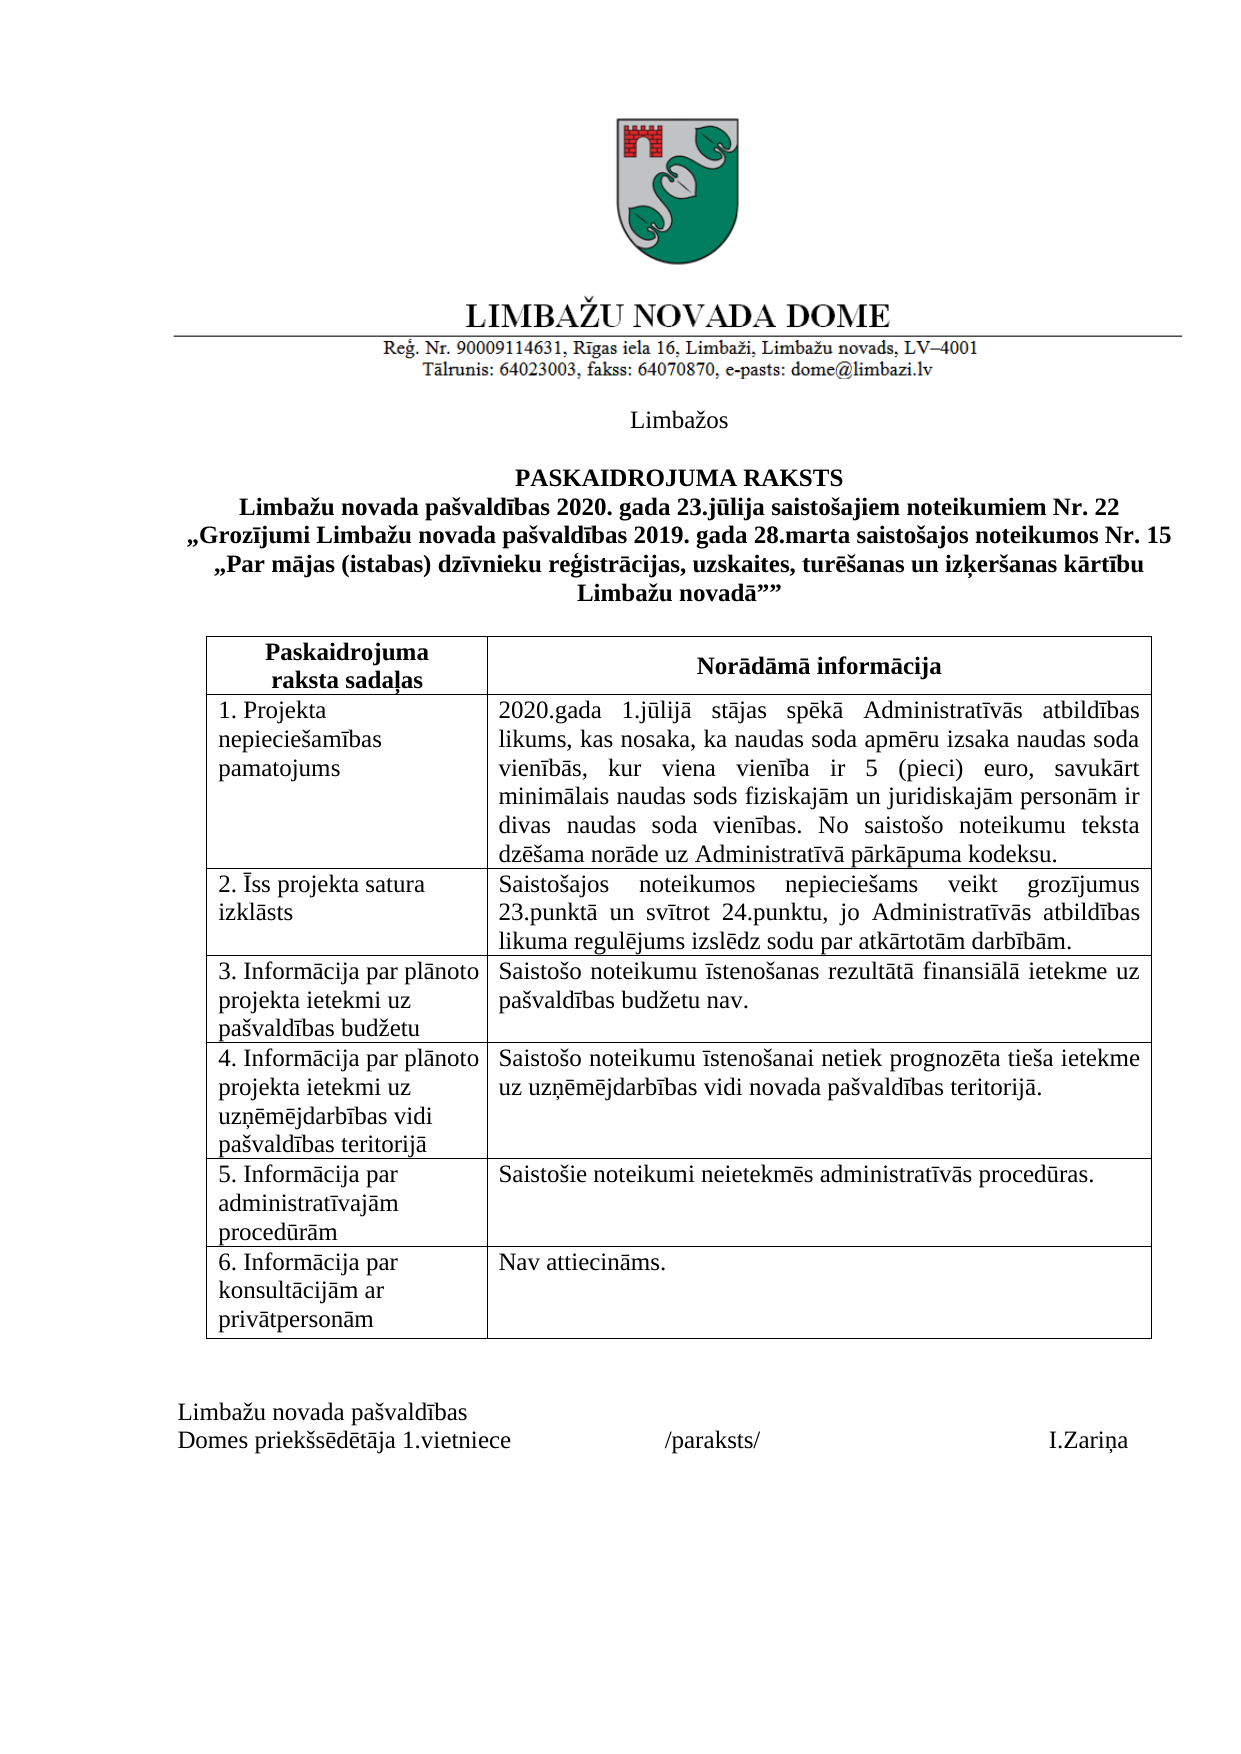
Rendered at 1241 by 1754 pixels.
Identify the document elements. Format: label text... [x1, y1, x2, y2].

table_cell Saistošo noteikumu īstenošanai netiek prognozēta tieša ietekme uz uzņēmējdarbības vidi novada pašvaldības teritorijā. [488, 1043, 1151, 1158]
table_cell 6. Informācija par konsultācijām ar privātpersonām [207, 1247, 487, 1338]
table_cell Saistošajos noteikumos nepieciešams veikt grozījumus 23.punktā un svītrot 24.punktu, jo Administratīvās atbildības likuma regulējums izslēdz sodu par atkārtotām darbībām. [488, 869, 1151, 955]
table_cell 2020.gada 1.jūlijā stājas spēkā Administratīvās atbildības likums, kas nosaka, ka naudas soda apmēru izsaka naudas soda vienībās, kur viena vienība ir 5 (pieci) euro, savukārt minimālais naudas sods fiziskajām un juridiskajām personām ir divas naudas soda vienības. No saistošo noteikumu teksta dzēšama norāde uz Administratīvā pārkāpuma kodeksu. [488, 695, 1151, 868]
text Domes priekšsēdētāja 1.vietniece /paraksts/ I.Zariņa [177, 1425, 1177, 1454]
text Limbažos [177, 378, 1181, 434]
table_cell 5. Informācija par administratīvajām procedūrām [207, 1159, 487, 1246]
table_cell 3. Informācija par plānoto projekta ietekmi uz pašvaldības budžetu [207, 956, 487, 1042]
table_cell 1. Projekta nepieciešamības pamatojums [207, 695, 487, 868]
table_header Paskaidrojuma raksta sadaļas [207, 637, 487, 694]
table_cell Saistošo noteikumu īstenošanas rezultātā finansiālā ietekme uz pašvaldības budžetu nav. [488, 956, 1151, 1042]
table_cell 4. Informācija par plānoto projekta ietekmi uz uzņēmējdarbības vidi pašvaldības teritorijā [207, 1043, 487, 1158]
table_cell Saistošie noteikumi neietekmēs administratīvās procedūras. [488, 1159, 1151, 1246]
picture [0, 0, 1235, 378]
text PASKAIDROJUMA RAKSTS [177, 463, 1181, 492]
table_header Norādāmā informācija [488, 637, 1151, 694]
text Limbažu novada pašvaldības 2020. gada 23.jūlija saistošajiem noteikumiem Nr. 22 „Grozījumi Limbažu novada pašvaldības 2019. gada 28.marta saistošajos noteikumos Nr. 15 „Par mājas (istabas) dzīvnieku reģistrācijas, uzskaites, turēšanas un izķeršanas kārtību Limbažu novadā”” [177, 492, 1181, 607]
table_cell 2. Īss projekta satura izklāsts [207, 869, 487, 955]
table_cell Nav attiecināms. [488, 1247, 1151, 1338]
text Limbažu novada pašvaldības [177, 1397, 1177, 1425]
